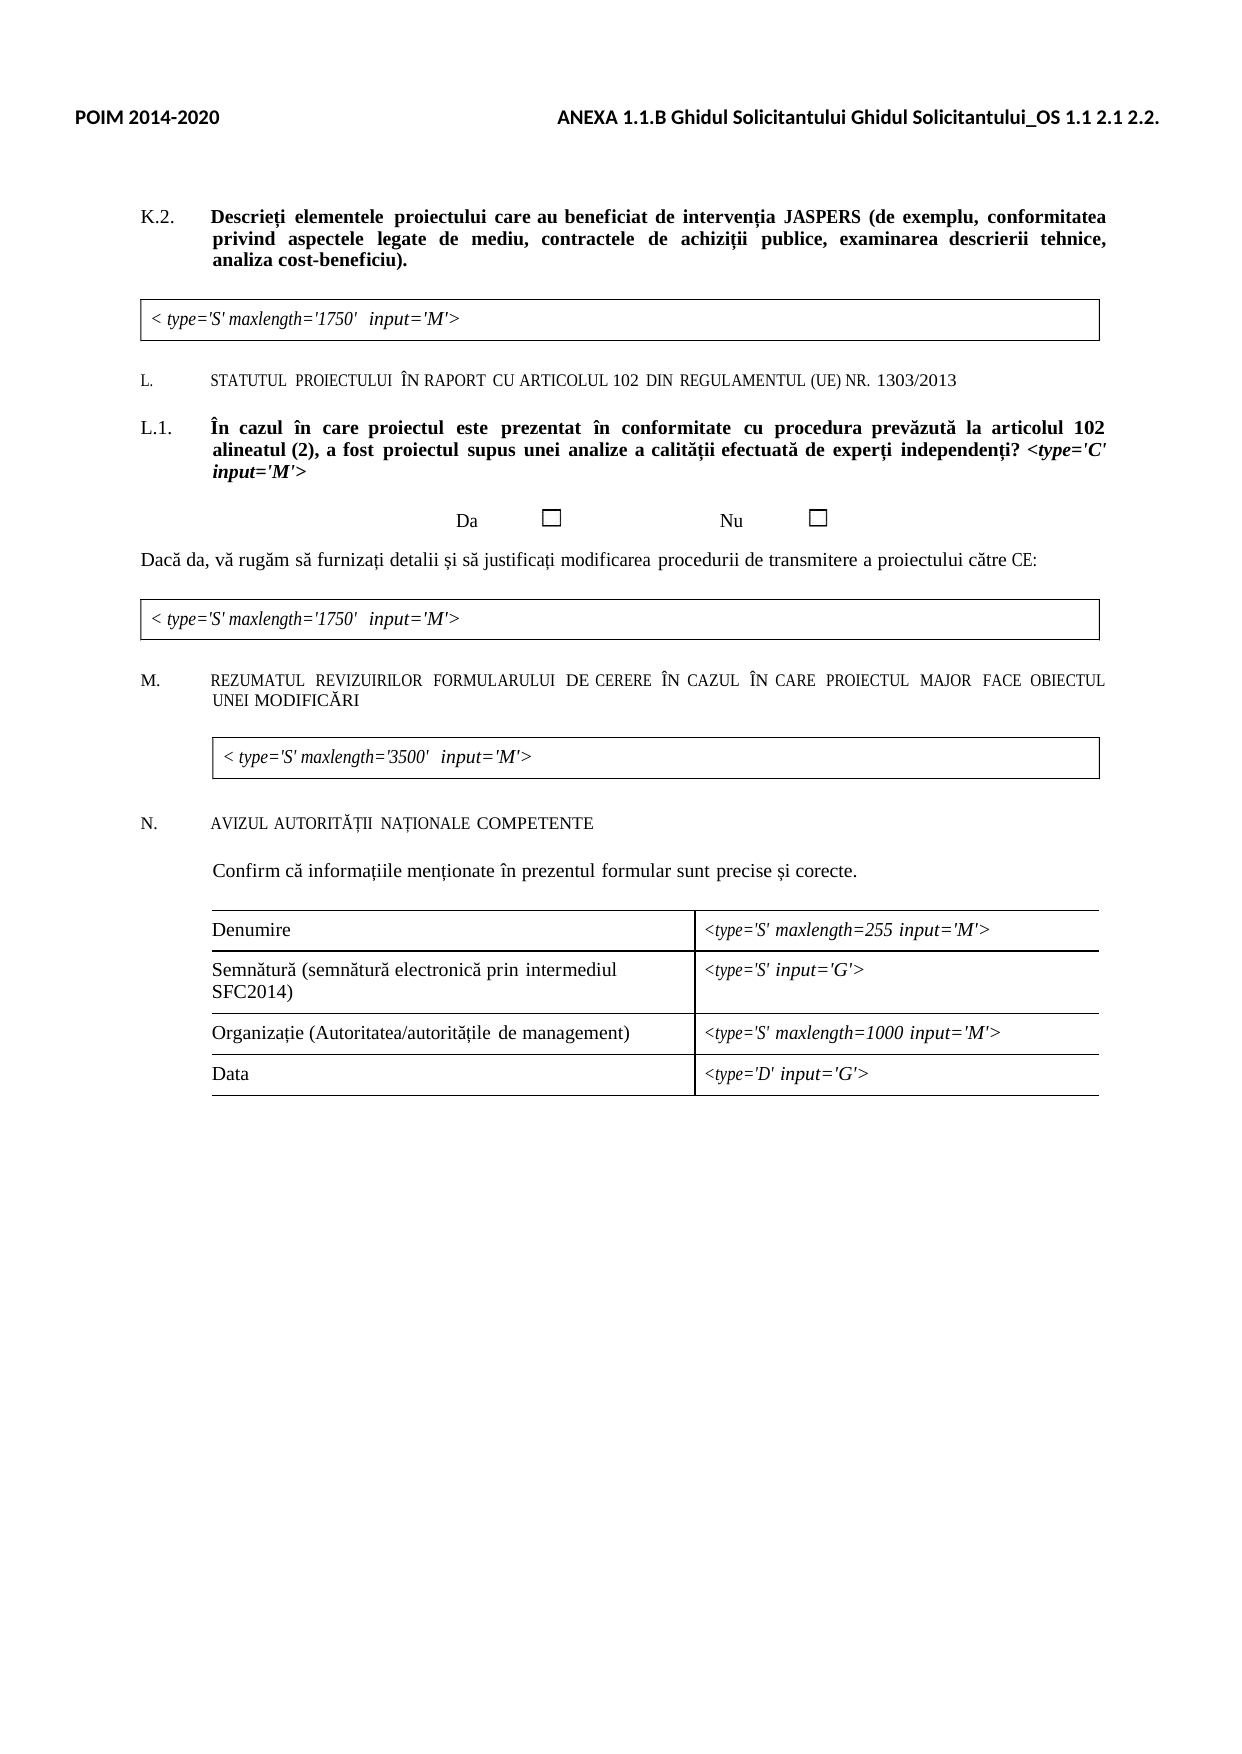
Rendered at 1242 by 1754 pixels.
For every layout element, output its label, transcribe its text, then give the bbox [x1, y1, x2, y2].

text K.2. Descrieți elementele proiectului care au beneficiat de intervenția JASPERS (de exemplu, conformitatea privind aspectele legate de mediu, contractele de achiziții publice, examinarea descrierii tehnice, analiza cost-beneficiu). [140, 206, 1107, 271]
table_cell Data [212, 1055, 694, 1095]
text < type='S' maxlength='1750' input='M'> [150, 307, 1169, 330]
text Dacă da, vă rugăm să furnizați detalii și să justificați modificarea procedurii de transmitere a proiectului către CE: [140, 548, 1169, 571]
table_header <type='S' maxlength=255 input='M'> [696, 911, 1099, 950]
table_cell <type='S' maxlength=1000 input='M'> [696, 1014, 1099, 1054]
text L.1. În cazul în care proiectul este prezentat în conformitate cu procedura prevăzută la articolul 102 alineatul (2), a fost proiectul supus unei analize a calității efectuată de experți independenți? <type='C' input='M'> [140, 417, 1107, 483]
text Confirm că informațiile menționate în prezentul formular sunt precise și corecte. [212, 859, 1169, 882]
picture [808, 508, 828, 527]
table_cell <type='D' input='G'> [696, 1055, 1099, 1095]
table_cell <type='S' input='G'> [696, 952, 1099, 1013]
text < type='S' maxlength='1750' input='M'> [150, 607, 1169, 629]
table_cell Semnătură (semnătură electronică prin intermediul SFC2014) [212, 952, 694, 1013]
picture [541, 508, 562, 527]
table_header Denumire [212, 911, 694, 950]
text < type='S' maxlength='3500' input='M'> [222, 746, 1169, 768]
text N. AVIZUL AUTORITĂȚII NAȚIONALE COMPETENTE [140, 813, 1169, 833]
table_cell Organizație (Autoritatea/autoritățile de management) [212, 1014, 694, 1054]
text M. REZUMATUL REVIZUIRILOR FORMULARULUI DE CERERE ÎN CAZUL ÎN CARE PROIECTUL MAJOR FACE OBIECTUL UNEI MODIFICĂRI [140, 671, 1106, 710]
text L. STATUTUL PROIECTULUI ÎN RAPORT CU ARTICOLUL 102 DIN REGULAMENTUL (UE) NR. 1303/2013 [140, 370, 1169, 390]
text Da Nu [456, 508, 1169, 531]
